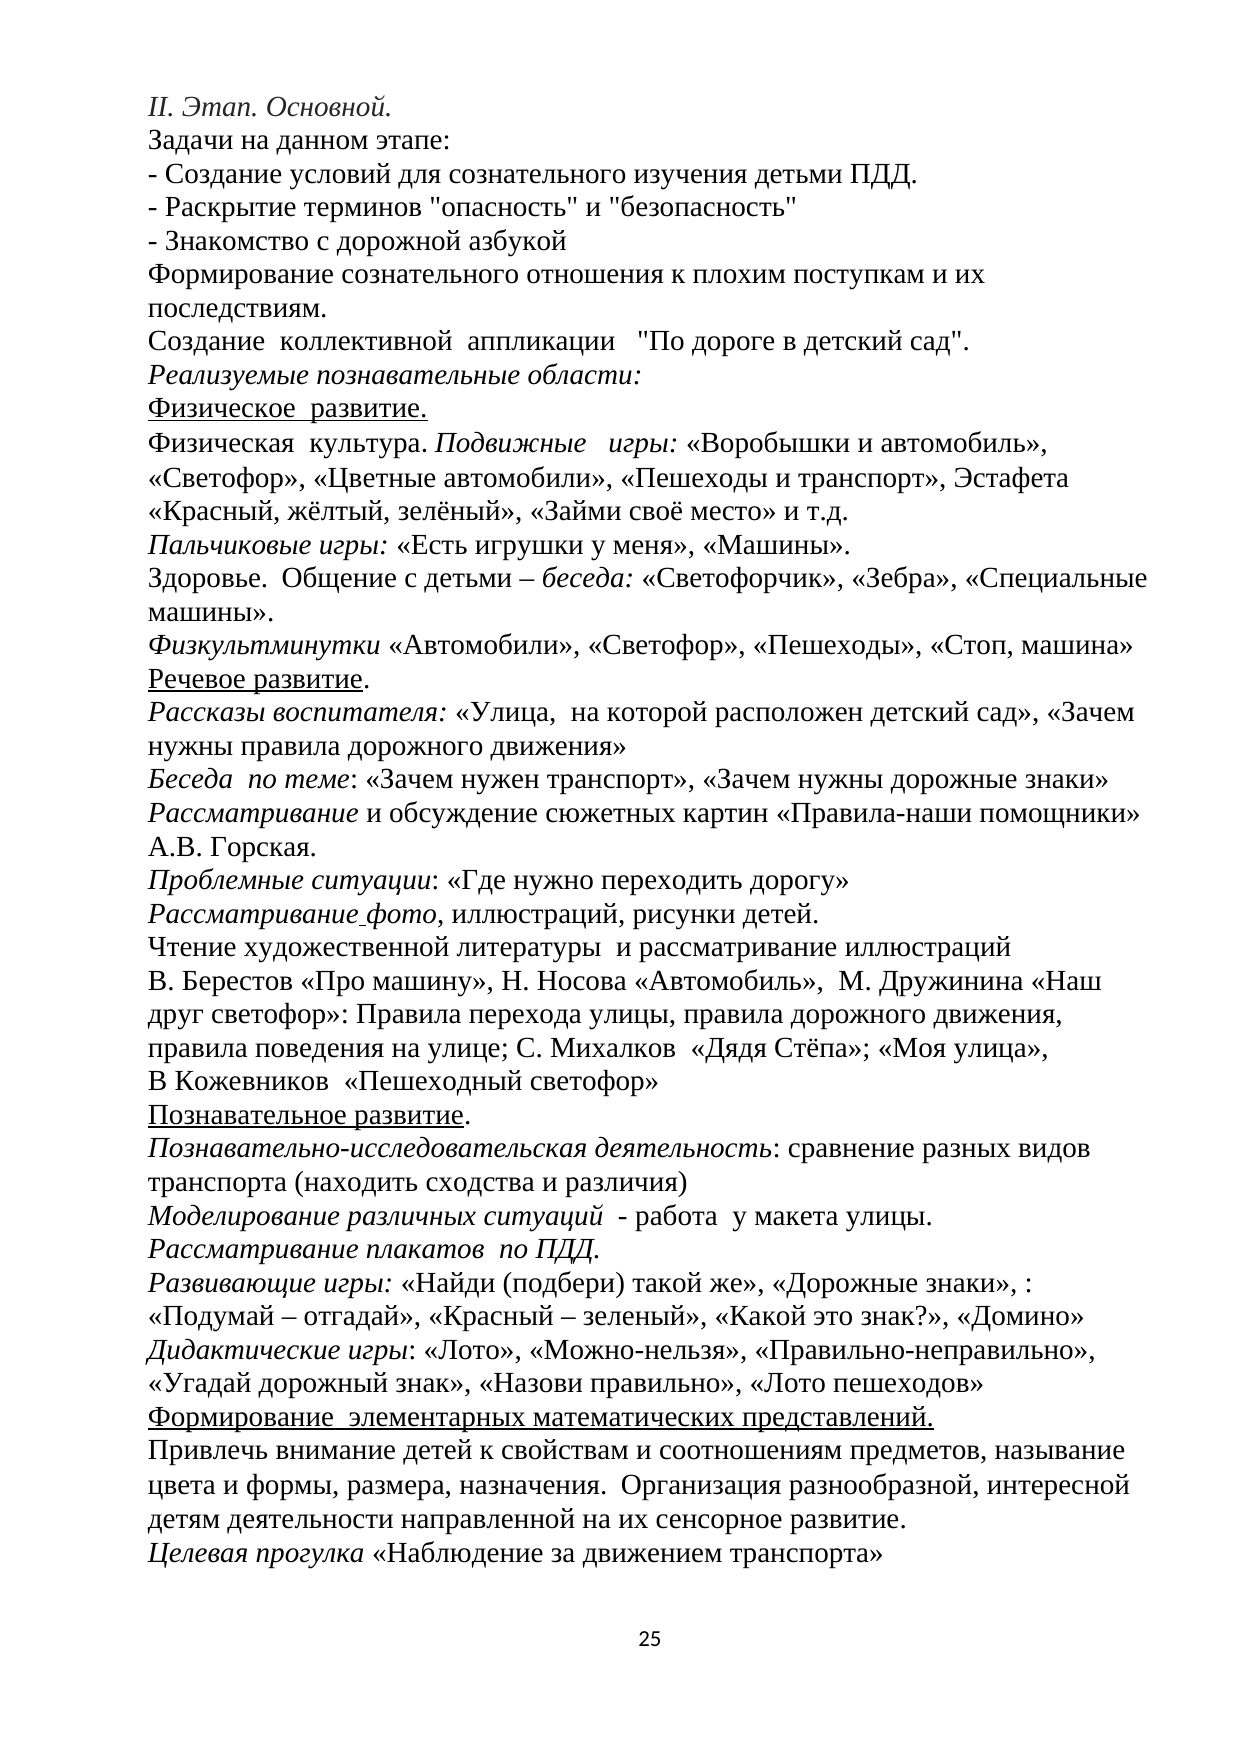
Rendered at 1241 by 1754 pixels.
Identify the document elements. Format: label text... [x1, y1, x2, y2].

text Речевое развитие. [148, 661, 1152, 694]
text Развивающие игры: «Найди (подбери) такой же», «Дорожные знаки», : «Подумай – отгадай», «Красный – зеленый», «Какой это знак?», «Домино» [148, 1265, 1152, 1332]
text Беседа по теме: «Зачем нужен транспорт», «Зачем нужны дорожные знаки» [148, 762, 1152, 795]
text Моделирование различных ситуаций - работа у макета улицы. [148, 1198, 1152, 1231]
text Формирование элементарных математических представлений. [148, 1399, 1152, 1432]
text Формирование сознательного отношения к плохим поступкам и их последствиям. [148, 256, 1152, 323]
text Пальчиковые игры: «Есть игрушки у меня», «Машины». [148, 527, 1152, 560]
text Рассказы воспитателя: «Улица, на которой расположен детский сад», «Зачем нужны правила дорожного движения» [148, 694, 1152, 762]
text II. Этап. Основной. [148, 89, 1152, 122]
text Физкультминутки «Автомобили», «Светофор», «Пешеходы», «Стоп, машина» [148, 627, 1152, 661]
text Рассматривание и обсуждение сюжетных картин «Правила-наши помощники» А.В. Горская. [148, 795, 1152, 862]
text Чтение художественной литературы и рассматривание иллюстраций [148, 929, 1152, 963]
text Физическая культура. Подвижные игры: «Воробышки и автомобиль», «Светофор», «Цветные автомобили», «Пешеходы и транспорт», Эстафета «Красный, жёлтый, зелёный», «Займи своё место» и т.д. [148, 424, 1152, 527]
text Реализуемые познавательные области: [148, 357, 1152, 391]
text Рассматривание фото, иллюстраций, рисунки детей. [148, 896, 1152, 929]
text В Кожевников «Пешеходный светофор» [148, 1063, 1152, 1097]
text Познавательное развитие. [148, 1097, 1152, 1131]
text - Раскрытие терминов "опасность" и "безопасность" [148, 189, 1152, 223]
text Здоровье. Общение с детьми – беседа: «Светофорчик», «Зебра», «Специальные машины». [148, 560, 1152, 627]
text Познавательно-исследовательская деятельность: сравнение разных видов транспорта (находить сходства и различия) [148, 1131, 1152, 1198]
text Рассматривание плакатов по ПДД. [148, 1231, 1152, 1265]
text Целевая прогулка «Наблюдение за движением транспорта» [148, 1535, 1152, 1569]
text Физическое развитие. [148, 391, 1152, 424]
text Задачи на данном этапе: [148, 122, 1152, 156]
text Привлечь внимание детей к свойствам и соотношениям предметов, называние цвета и формы, размера, назначения. Организация разнообразной, интересной детям деятельности направленной на их сенсорное развитие. [148, 1432, 1152, 1535]
text - Знакомство с дорожной азбукой [148, 223, 1152, 256]
text - Создание условий для сознательного изучения детьми ПДД. [148, 156, 1152, 189]
text Проблемные ситуации: «Где нужно переходить дорогу» [148, 862, 1152, 896]
text Создание коллективной аппликации "По дороге в детский сад". [148, 323, 1152, 357]
text Дидактические игры: «Лото», «Можно-нельзя», «Правильно-неправильно», «Угадай дорожный знак», «Назови правильно», «Лото пешеходов» [148, 1332, 1152, 1399]
text В. Берестов «Про машину», Н. Носова «Автомобиль», М. Дружинина «Наш друг светофор»: Правила перехода улицы, правила дорожного движения, правила поведения на улице; С. Михалков «Дядя Стёпа»; «Моя улица», [148, 963, 1152, 1063]
